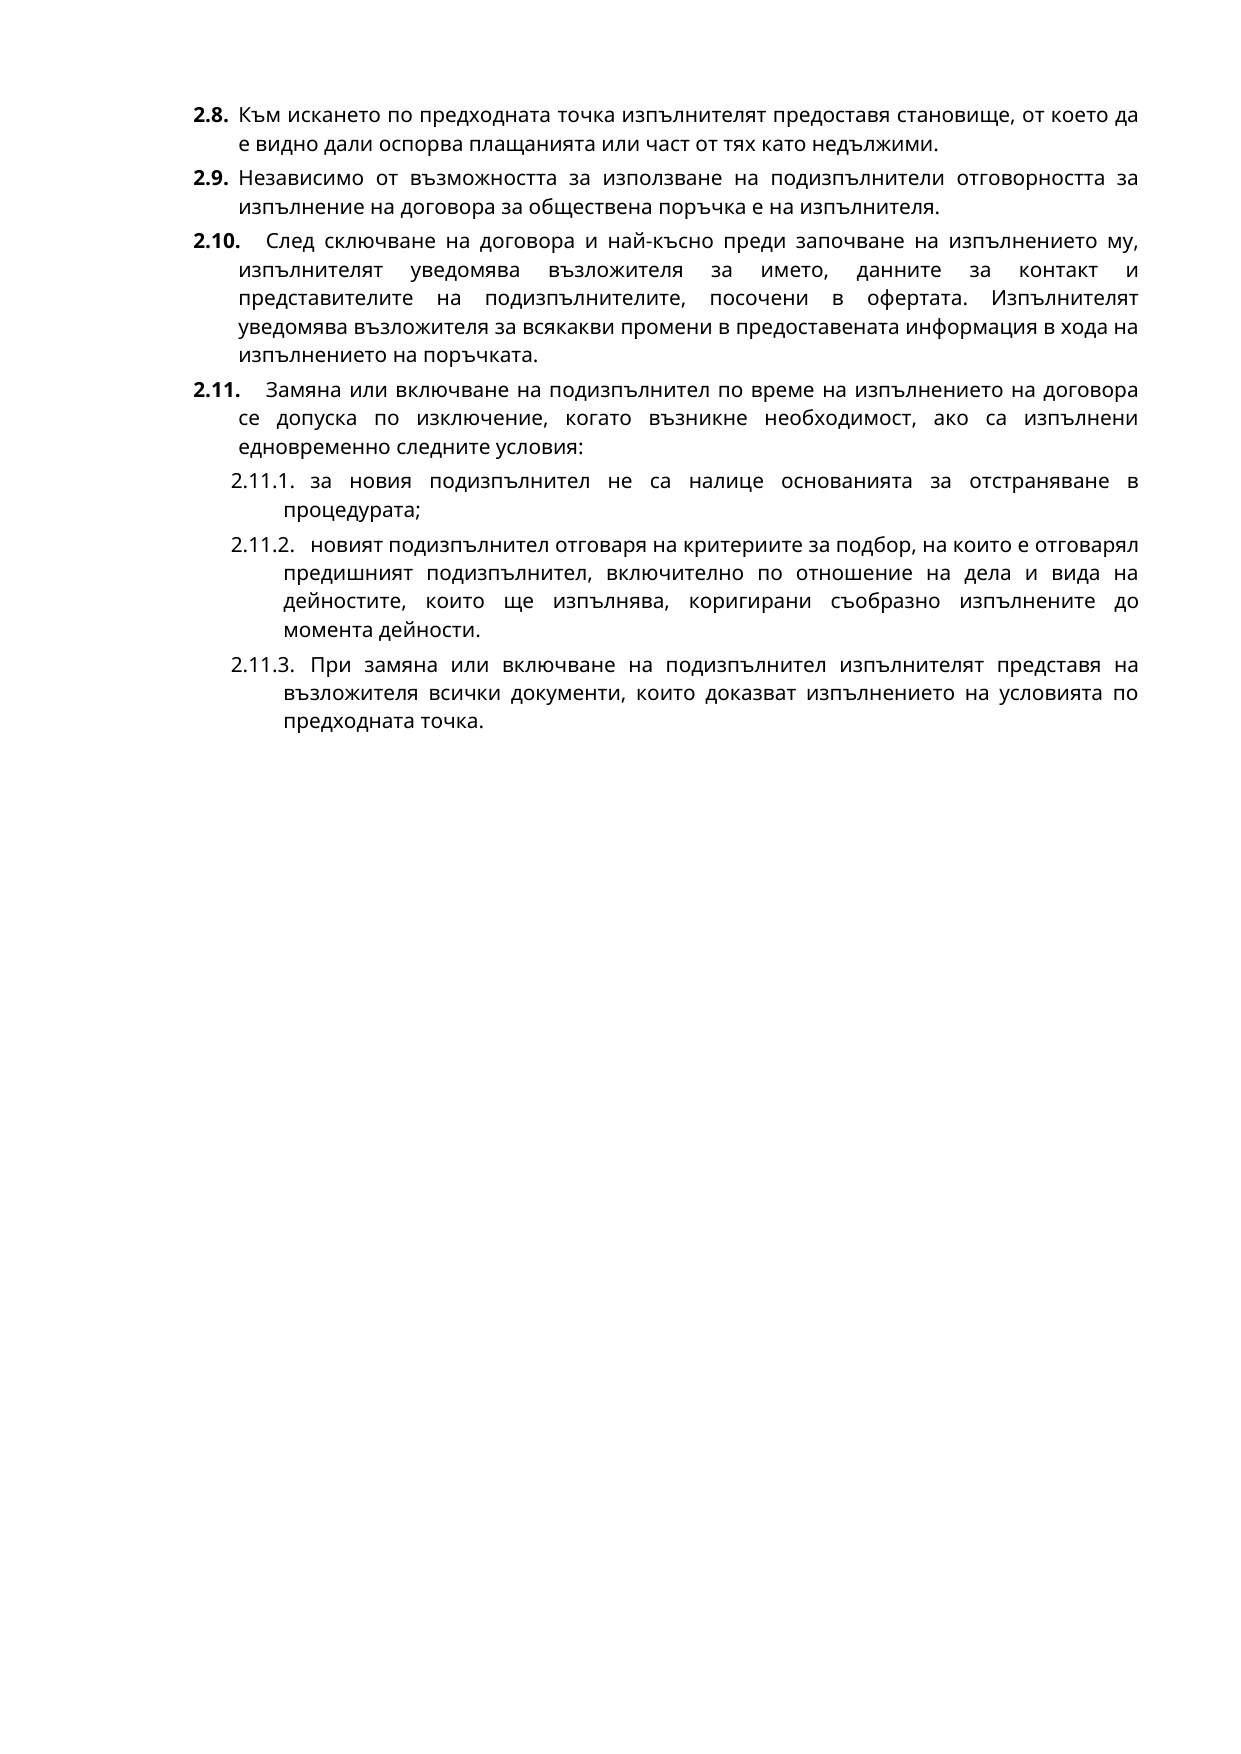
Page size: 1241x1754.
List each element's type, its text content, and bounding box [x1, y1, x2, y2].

list Независимо от възможността за използване на подизпълнители отговорността за изпълнение на договора за обществена поръчка е на изпълнителя. [193, 163, 1140, 220]
list Замяна или включване на подизпълнител по време на изпълнението на договора се допуска по изключение, когато възникне необходимост, ако са изпълнени едновременно следните условия: [193, 375, 1140, 460]
list Към искането по предходната точка изпълнителят предоставя становище, от което да е видно дали оспорва плащанията или част от тях като недължими. [193, 100, 1140, 157]
list При замяна или включване на подизпълнител изпълнителят представя на възложителя всички документи, които доказват изпълнението на условията по предходната точка. [231, 650, 1140, 735]
list новият подизпълнител отговаря на критериите за подбор, на които е отговарял предишният подизпълнител, включително по отношение на дела и вида на дейностите, които ще изпълнява, коригирани съобразно изпълнените до момента дейности. [231, 530, 1140, 643]
list След сключване на договора и най-късно преди започване на изпълнението му, изпълнителят уведомява възложителя за името, данните за контакт и представителите на подизпълнителите, посочени в офертата. Изпълнителят уведомява възложителя за всякакви промени в предоставената информация в хода на изпълнението на поръчката. [193, 227, 1140, 369]
list за новия подизпълнител не са налице основанията за отстраняване в процедурата; [231, 467, 1140, 523]
